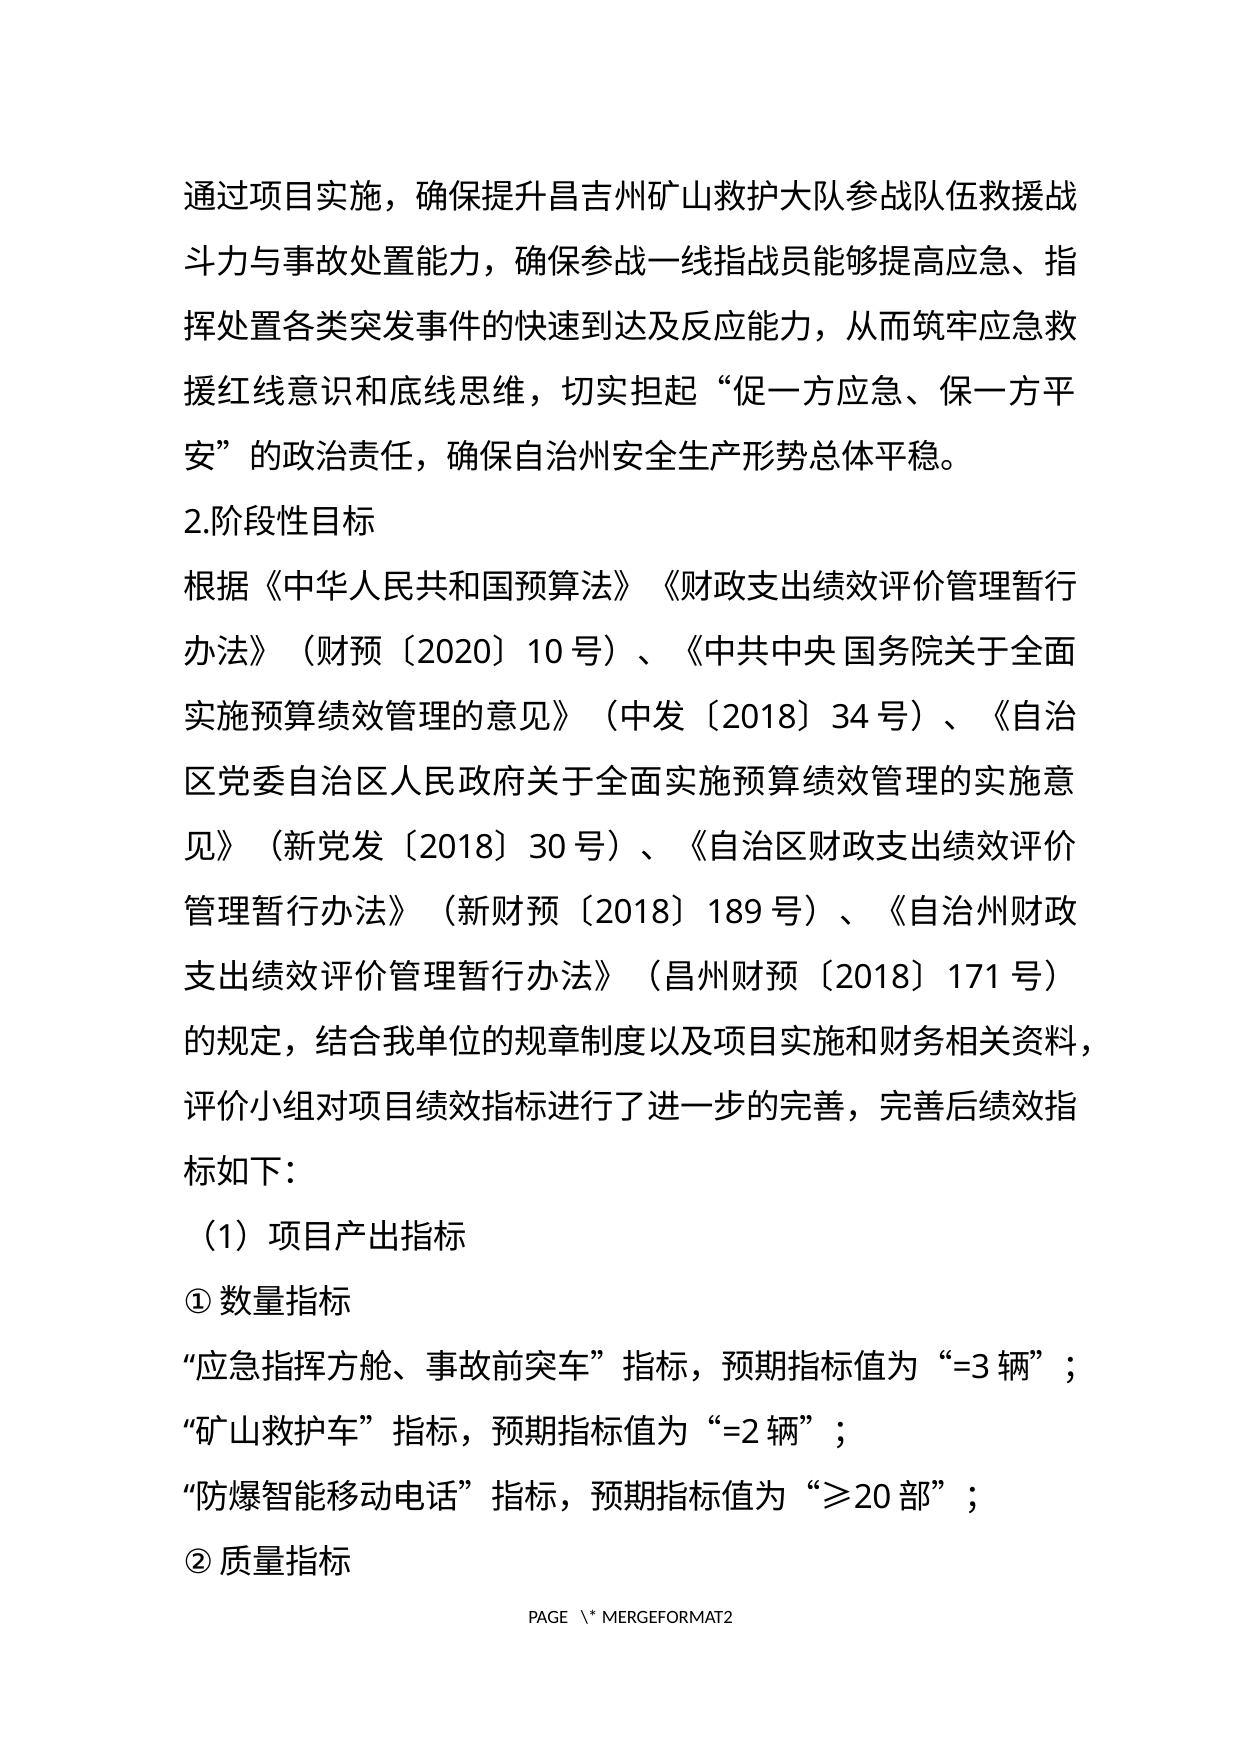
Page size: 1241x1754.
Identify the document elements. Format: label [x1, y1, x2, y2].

text [183, 162, 1078, 1592]
